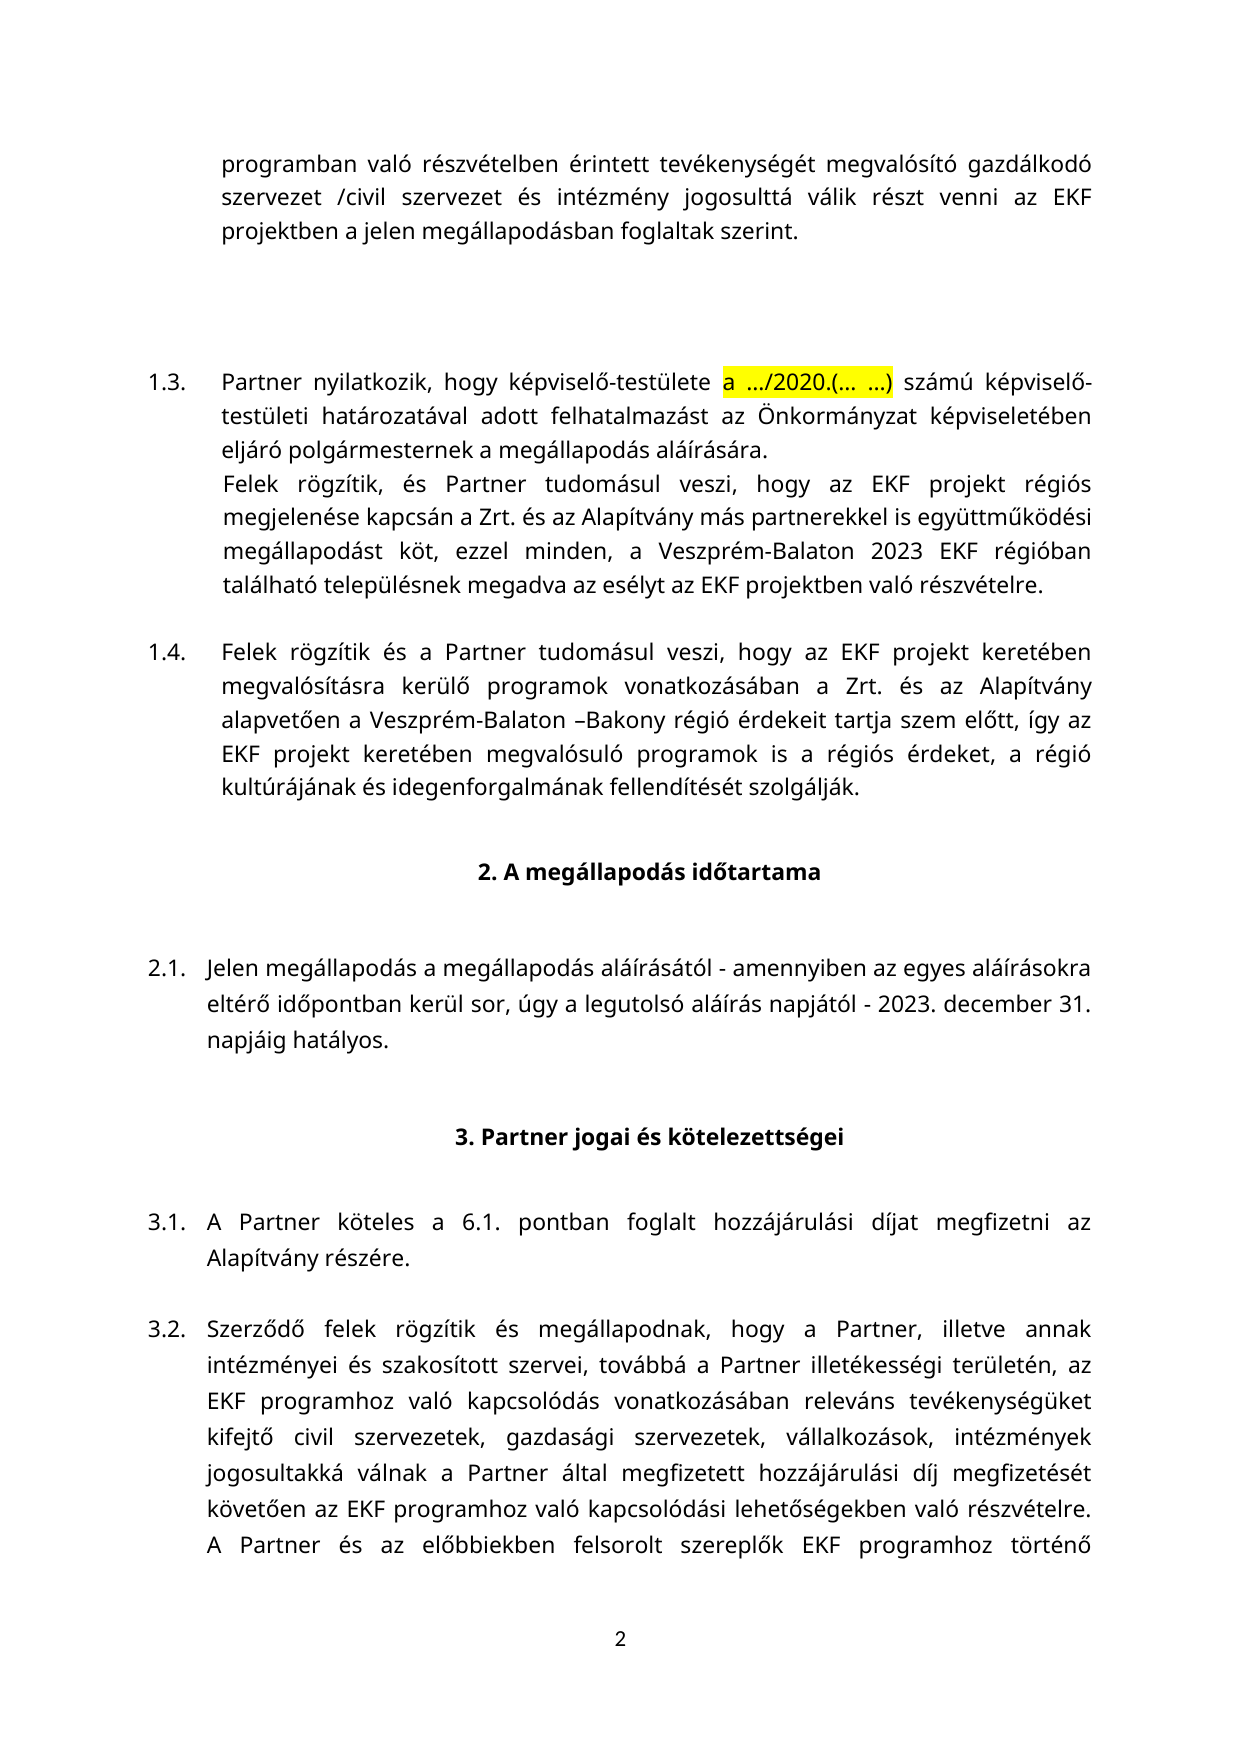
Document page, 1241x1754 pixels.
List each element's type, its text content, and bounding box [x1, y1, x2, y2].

list Felek rögzítik és a Partner tudomásul veszi, hogy az EKF projekt keretében megvalósításra kerülő programok vonatkozásában a Zrt. és az Alapítvány alapvetően a Veszprém-Balaton –Bakony régió érdekeit tartja szem előtt, így az EKF projekt keretében megvalósuló programok is a régiós érdeket, a régió kultúrájának és idegenforgalmának fellendítését szolgálják. [148, 636, 1093, 803]
text 3.1. A Partner köteles a 6.1. pontban foglalt hozzájárulási díjat megfizetni az Alapítvány részére. [148, 1206, 1093, 1273]
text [148, 1313, 1093, 1560]
text 2. A megállapodás időtartama [207, 856, 1093, 887]
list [148, 148, 1093, 246]
list Felek rögzítik, és Partner tudomásul veszi, hogy az EKF projekt régiós megjelenése kapcsán a Zrt. és az Alapítvány más partnerekkel is együttműködési megállapodást köt, ezzel minden, a Veszprém-Balaton 2023 EKF régióban található településnek megadva az esélyt az EKF projektben való részvételre. [223, 468, 1093, 600]
text 2.1. Jelen megállapodás a megállapodás aláírásától - amennyiben az egyes aláírásokra eltérő időpontban kerül sor, úgy a legutolsó aláírás napjától - 2023. december 31. napjáig hatályos. [148, 952, 1093, 1056]
text 3. Partner jogai és kötelezettségei [207, 1121, 1093, 1152]
list Partner nyilatkozik, hogy képviselő-testülete a …/2020.(… …) számú képviselő-testületi határozatával adott felhatalmazást az Önkormányzat képviseletében eljáró polgármesternek a megállapodás aláírására. [148, 366, 1093, 465]
